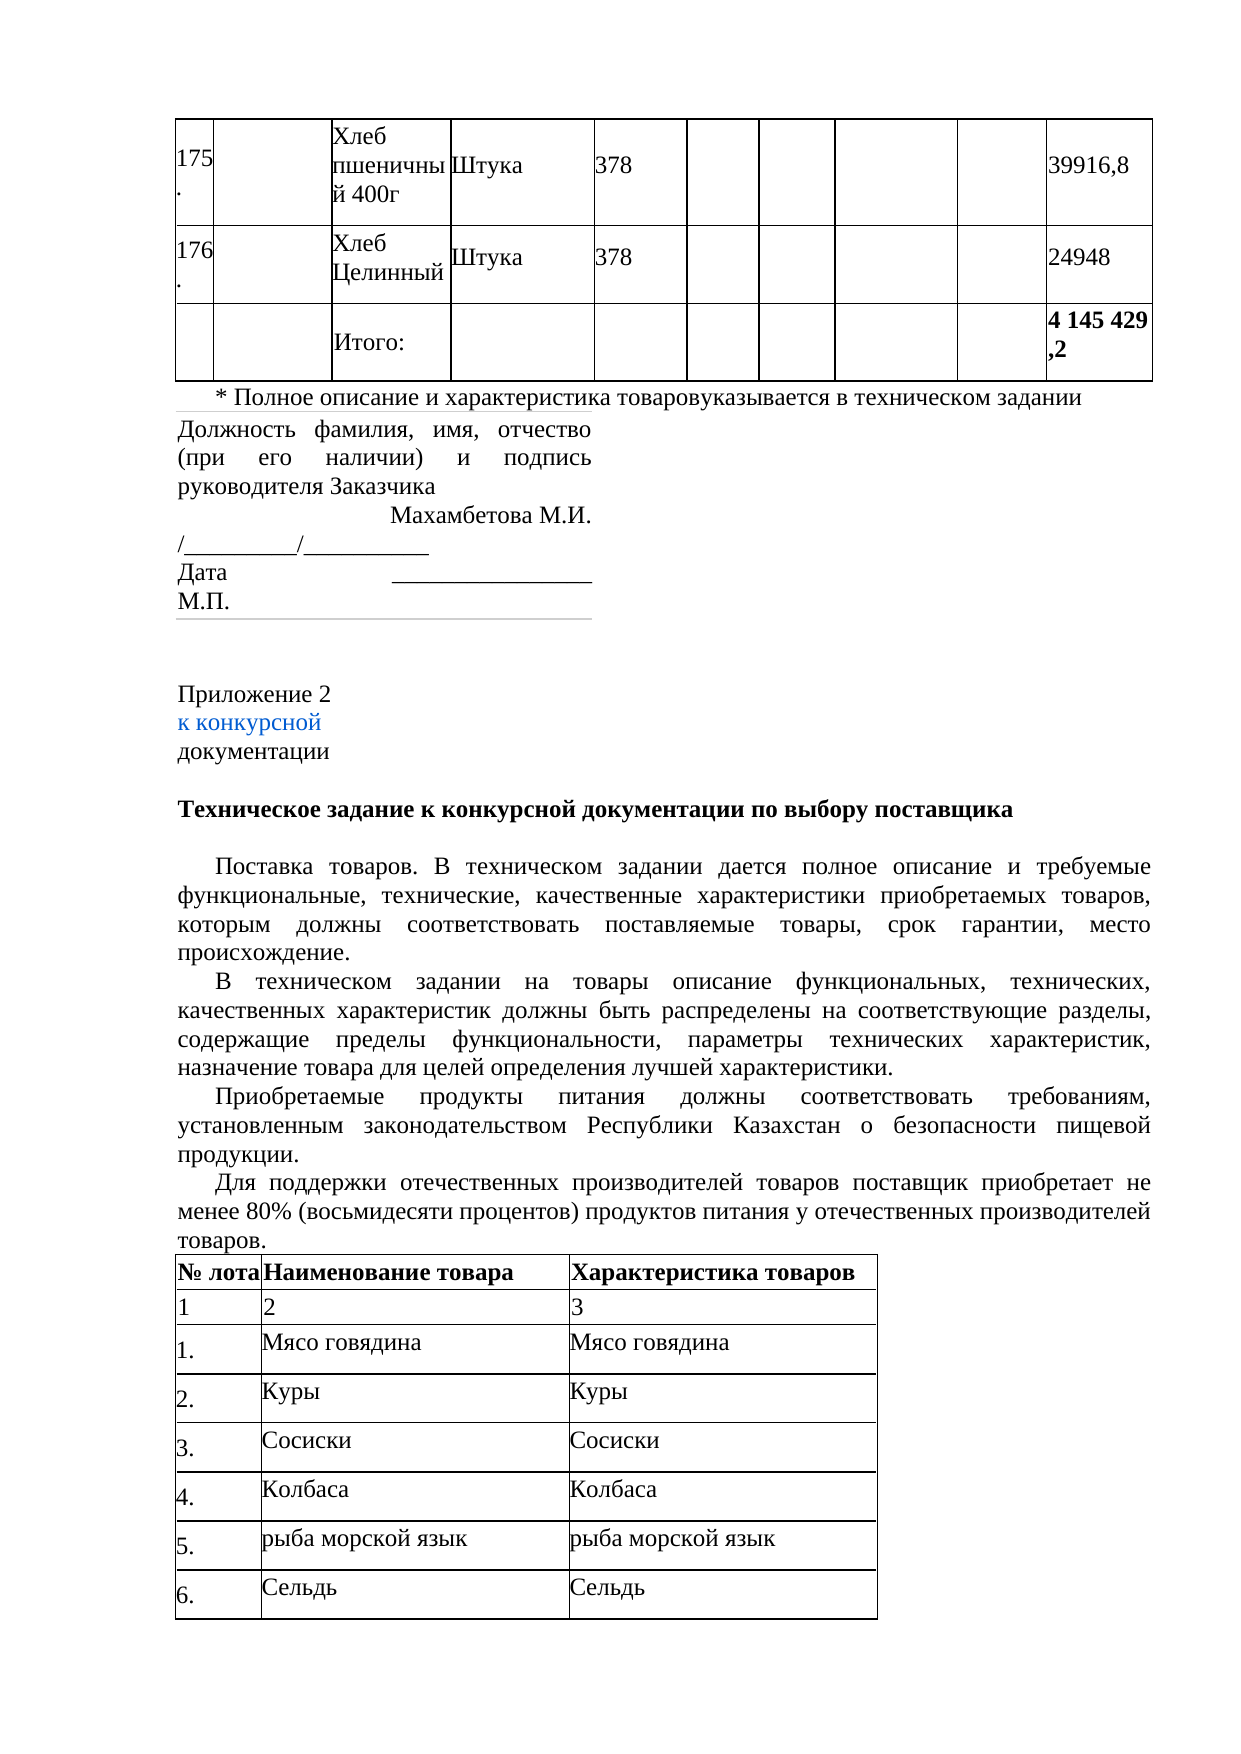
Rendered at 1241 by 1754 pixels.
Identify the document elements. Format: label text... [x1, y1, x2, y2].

text к конкурсной [177, 707, 1152, 736]
table_cell [688, 226, 758, 302]
table_cell Мясо говядина [570, 1324, 877, 1373]
table_cell Сосиски [262, 1423, 569, 1471]
table_cell 39916,8 [1047, 120, 1152, 225]
table_cell Сосиски [570, 1422, 877, 1471]
table_cell [214, 304, 331, 380]
table_cell [760, 120, 834, 225]
table_cell 4 145 429,2 [1047, 304, 1152, 380]
table_cell 4. [176, 1472, 261, 1520]
table_cell [760, 226, 834, 302]
table_cell [958, 226, 1046, 302]
table_cell [688, 304, 758, 380]
text * Полное описание и характеристика товаровуказывается в техническом задании [177, 382, 1152, 411]
text документации [177, 736, 1152, 765]
text В техническом задании на товары описание функциональных, технических, качественных характеристик должны быть распределены на соответствующие разделы, содержащие пределы функциональности, параметры технических характеристик, назначение товара для целей определения лучшей характеристики. [177, 966, 1152, 1081]
text Поставка товаров. В техническом задании дается полное описание и требуемые функциональные, технические, качественные характеристики приобретаемых товаров, которым должны соответствовать поставляемые товары, срок гарантии, место происхождение. [177, 851, 1152, 966]
table_cell 2 [262, 1290, 569, 1324]
table_cell [836, 304, 957, 380]
text Для поддержки отечественных производителей товаров поставщик приобретает не менее 80% (восьмидесяти процентов) продуктов питания у отечественных производителей товаров. [177, 1167, 1152, 1254]
table_header Должность фамилия, имя, отчество (при его наличии) и подпись руководителя Заказчика Махамбетова М.И. /_________/__________ Дата ________________ М.П. [176, 412, 592, 618]
table_cell Хлеб Целинный [333, 226, 450, 302]
table_cell 378 [595, 120, 686, 225]
table_cell [958, 120, 1046, 225]
table_cell [836, 120, 957, 225]
table_cell Колбаса [570, 1471, 877, 1520]
table_cell [760, 304, 834, 380]
table_cell Сельдь [262, 1571, 569, 1618]
table_cell Колбаса [262, 1473, 569, 1520]
table_header Наименование товара [262, 1255, 569, 1289]
table_cell Сельдь [570, 1569, 877, 1618]
table_cell Штука [452, 226, 594, 302]
table_cell [214, 226, 331, 302]
table_cell Мясо говядина [262, 1325, 569, 1373]
table_header Характеристика товаров [570, 1255, 877, 1289]
table_cell Итого: [333, 304, 450, 380]
table_cell [958, 304, 1046, 380]
table_cell рыба морской язык [262, 1522, 569, 1569]
table_cell 5. [176, 1521, 261, 1569]
table_cell [214, 120, 331, 225]
table_cell 2. [176, 1374, 261, 1422]
table_cell 378 [595, 226, 686, 302]
table_cell Штука [452, 120, 594, 225]
table_cell [452, 304, 594, 380]
table_cell рыба морской язык [570, 1520, 877, 1569]
table_cell [836, 226, 957, 302]
table_cell [176, 304, 213, 380]
text Техническое задание к конкурсной документации по выбору поставщика [177, 794, 1152, 822]
table_cell 24948 [1047, 226, 1152, 302]
table_cell Куры [262, 1375, 569, 1422]
text Приобретаемые продукты питания должны соответствовать требованиям, установленным законодательством Республики Казахстан о безопасности пищевой продукции. [177, 1081, 1152, 1167]
table_cell 1 [176, 1290, 261, 1324]
table_cell 3. [176, 1423, 261, 1471]
table_header № лота [176, 1255, 261, 1289]
table_cell Хлеб пшеничный 400г [333, 120, 450, 225]
table_cell 176. [176, 226, 213, 302]
table_cell 3 [570, 1289, 877, 1324]
table_cell Куры [570, 1373, 877, 1422]
table_cell 1. [176, 1325, 261, 1373]
table_cell [688, 120, 758, 225]
table_cell 175. [176, 120, 213, 225]
table_cell 6. [176, 1570, 261, 1618]
table_cell [595, 304, 686, 380]
text Приложение 2 [177, 679, 1152, 707]
